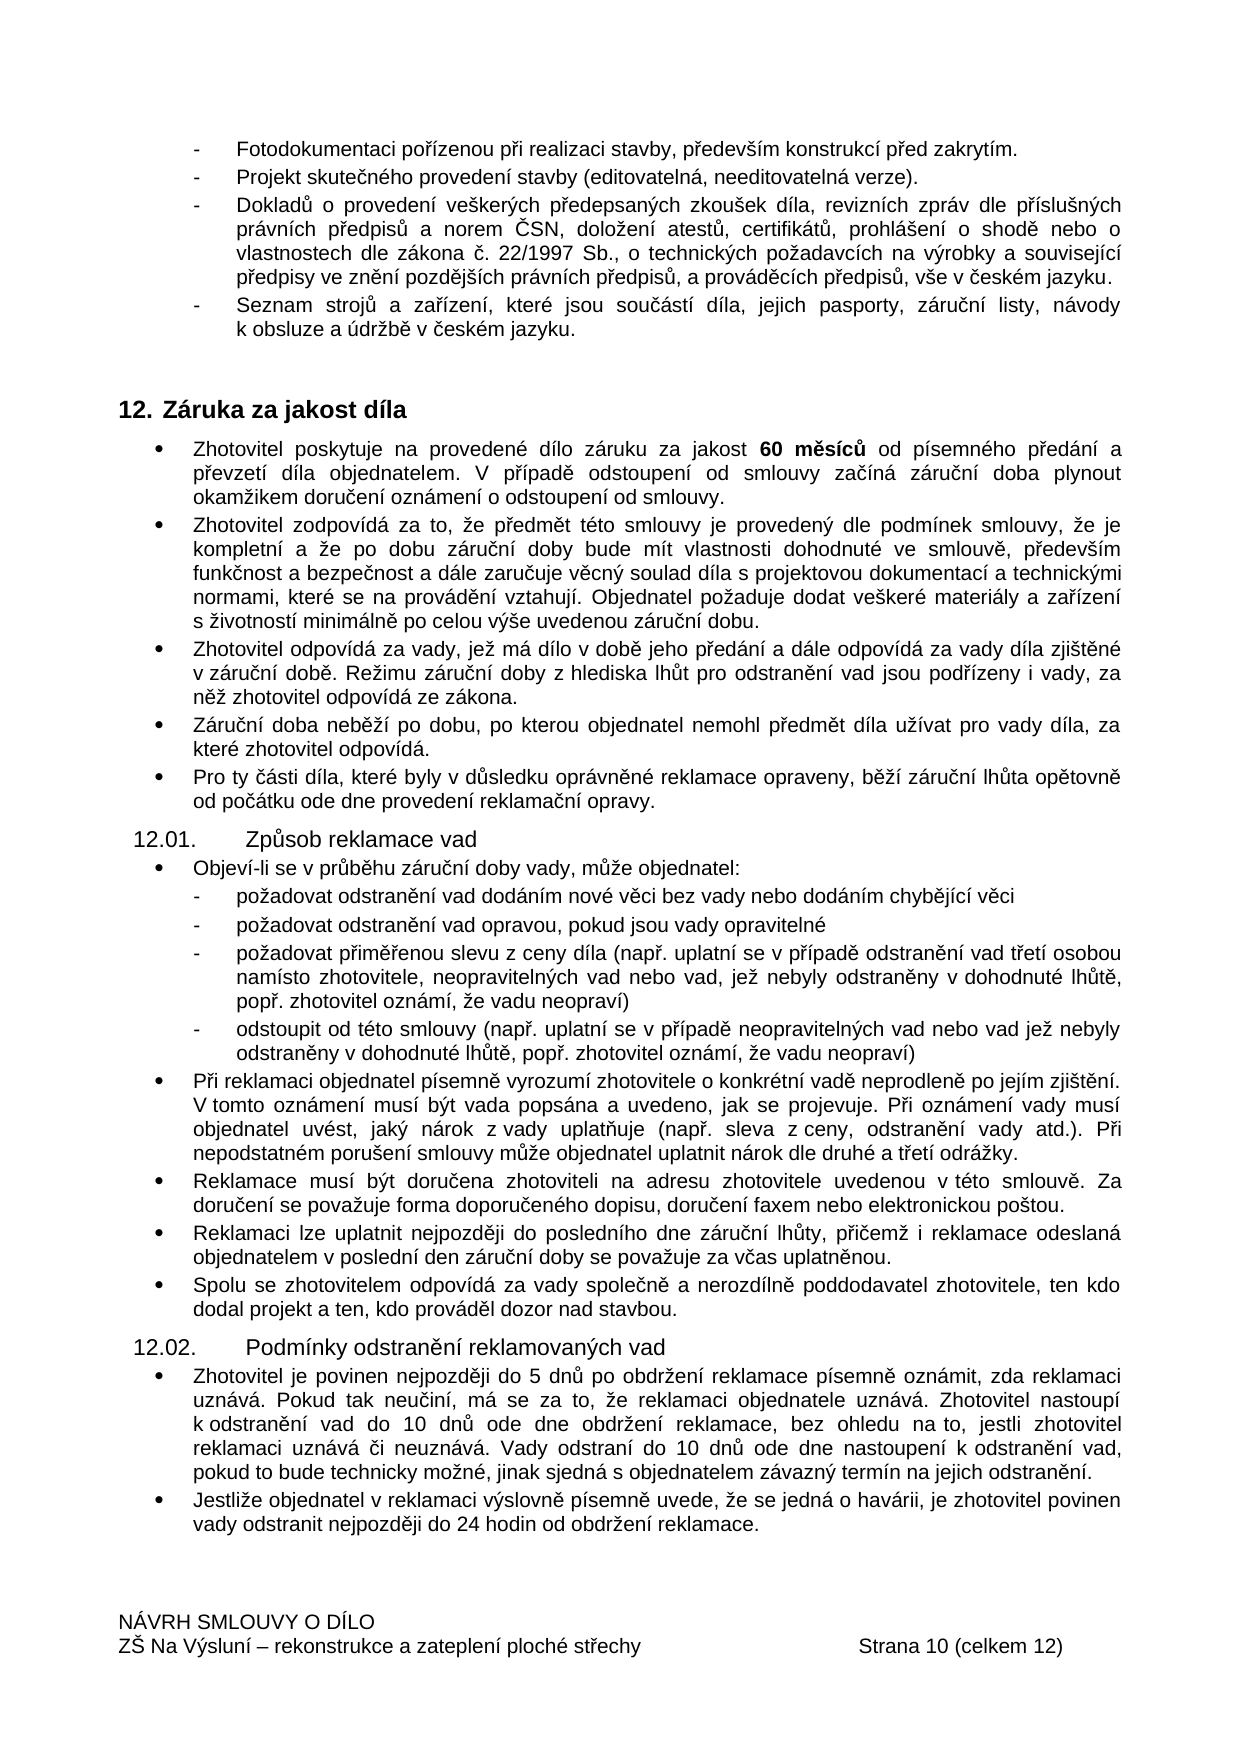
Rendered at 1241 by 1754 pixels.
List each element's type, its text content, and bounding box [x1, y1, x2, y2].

text - Dokladů o provedení veškerých předepsaných zkoušek díla, revizních zpráv dle příslušných právních předpisů a norem ČSN, doložení atestů, certifikátů, prohlášení o shodě nebo o vlastnostech dle zákona č. 22/1997 Sb., o technických požadavcích na výrobky a související předpisy ve znění pozdějších právních předpisů, a prováděcích předpisů, vše v českém jazyku. [193, 193, 1122, 289]
text Reklamace musí být doručena zhotoviteli na adresu zhotovitele uvedenou v této smlouvě. Za doručení se považuje forma doporučeného dopisu, doručení faxem nebo elektronickou poštou. [155, 1169, 1122, 1217]
subtitle Podmínky odstranění reklamovaných vad [133, 1334, 1122, 1360]
text - požadovat přiměřenou slevu z ceny díla (např. uplatní se v případě odstranění vad třetí osobou namísto zhotovitele, neopravitelných vad nebo vad, jež nebyly odstraněny v dohodnuté lhůtě, popř. zhotovitel oznámí, že vadu neopraví) [193, 941, 1122, 1012]
text - Projekt skutečného provedení stavby (editovatelná, needitovatelná verze). [193, 165, 1122, 189]
subtitle Záruka za jakost díla [118, 395, 1122, 424]
text Reklamaci lze uplatnit nejpozději do posledního dne záruční lhůty, přičemž i reklamace odeslaná objednatelem v poslední den záruční doby se považuje za včas uplatněnou. [155, 1221, 1122, 1269]
text Při reklamaci objednatel písemně vyrozumí zhotovitele o konkrétní vadě neprodleně po jejím zjištění. V tomto oznámení musí být vada popsána a uvedeno, jak se projevuje. Při oznámení vady musí objednatel uvést, jaký nárok z vady uplatňuje (např. sleva z ceny, odstranění vady atd.). Při nepodstatném porušení smlouvy může objednatel uplatnit nárok dle druhé a třetí odrážky. [155, 1069, 1122, 1164]
text Jestliže objednatel v reklamaci výslovně písemně uvede, že se jedná o havárii, je zhotovitel povinen vady odstranit nejpozději do 24 hodin od obdržení reklamace. [155, 1488, 1122, 1536]
text Pro ty části díla, které byly v důsledku oprávněné reklamace opraveny, běží záruční lhůta opětovně od počátku ode dne provedení reklamační opravy. [155, 765, 1122, 813]
text - Fotodokumentaci pořízenou při realizaci stavby, především konstrukcí před zakrytím. [193, 137, 1122, 161]
text Zhotovitel zodpovídá za to, že předmět této smlouvy je provedený dle podmínek smlouvy, že je kompletní a že po dobu záruční doby bude mít vlastnosti dohodnuté ve smlouvě, především funkčnost a bezpečnost a dále zaručuje věcný soulad díla s projektovou dokumentací a technickými normami, které se na provádění vztahují. Objednatel požaduje dodat veškeré materiály a zařízení s životností minimálně po celou výše uvedenou záruční dobu. [155, 513, 1122, 632]
text - požadovat odstranění vad opravou, pokud jsou vady opravitelné [193, 912, 1122, 936]
text - odstoupit od této smlouvy (např. uplatní se v případě neopravitelných vad nebo vad jež nebyly odstraněny v dohodnuté lhůtě, popř. zhotovitel oznámí, že vadu neopraví) [193, 1017, 1122, 1064]
text Zhotovitel je povinen nejpozději do 5 dnů po obdržení reklamace písemně oznámit, zda reklamaci uznává. Pokud tak neučiní, má se za to, že reklamaci objednatele uznává. Zhotovitel nastoupí k odstranění vad do 10 dnů ode dne obdržení reklamace, bez ohledu na to, jestli zhotovitel reklamaci uznává či neuznává. Vady odstraní do 10 dnů ode dne nastoupení k odstranění vad, pokud to bude technicky možné, jinak sjedná s objednatelem závazný termín na jejich odstranění. [155, 1364, 1122, 1484]
text Spolu se zhotovitelem odpovídá za vady společně a nerozdílně poddodavatel zhotovitele, ten kdo dodal projekt a ten, kdo prováděl dozor nad stavbou. [155, 1273, 1122, 1321]
subtitle Způsob reklamace vad [133, 826, 1122, 852]
text - požadovat odstranění vad dodáním nové věci bez vady nebo dodáním chybějící věci [193, 884, 1122, 908]
text Zhotovitel poskytuje na provedené dílo záruku za jakost 60 měsíců od písemného předání a převzetí díla objednatelem. V případě odstoupení od smlouvy začíná záruční doba plynout okamžikem doručení oznámení o odstoupení od smlouvy. [155, 436, 1122, 508]
text - Seznam strojů a zařízení, které jsou součástí díla, jejich pasporty, záruční listy, návody k obsluze a údržbě v českém jazyku. [193, 293, 1122, 341]
text Zhotovitel odpovídá za vady, jež má dílo v době jeho předání a dále odpovídá za vady díla zjištěné v záruční době. Režimu záruční doby z hlediska lhůt pro odstranění vad jsou podřízeny i vady, za něž zhotovitel odpovídá ze zákona. [155, 637, 1122, 709]
text Záruční doba neběží po dobu, po kterou objednatel nemohl předmět díla užívat pro vady díla, za které zhotovitel odpovídá. [155, 713, 1122, 761]
text Objeví-li se v průběhu záruční doby vady, může objednatel: [155, 856, 1122, 880]
